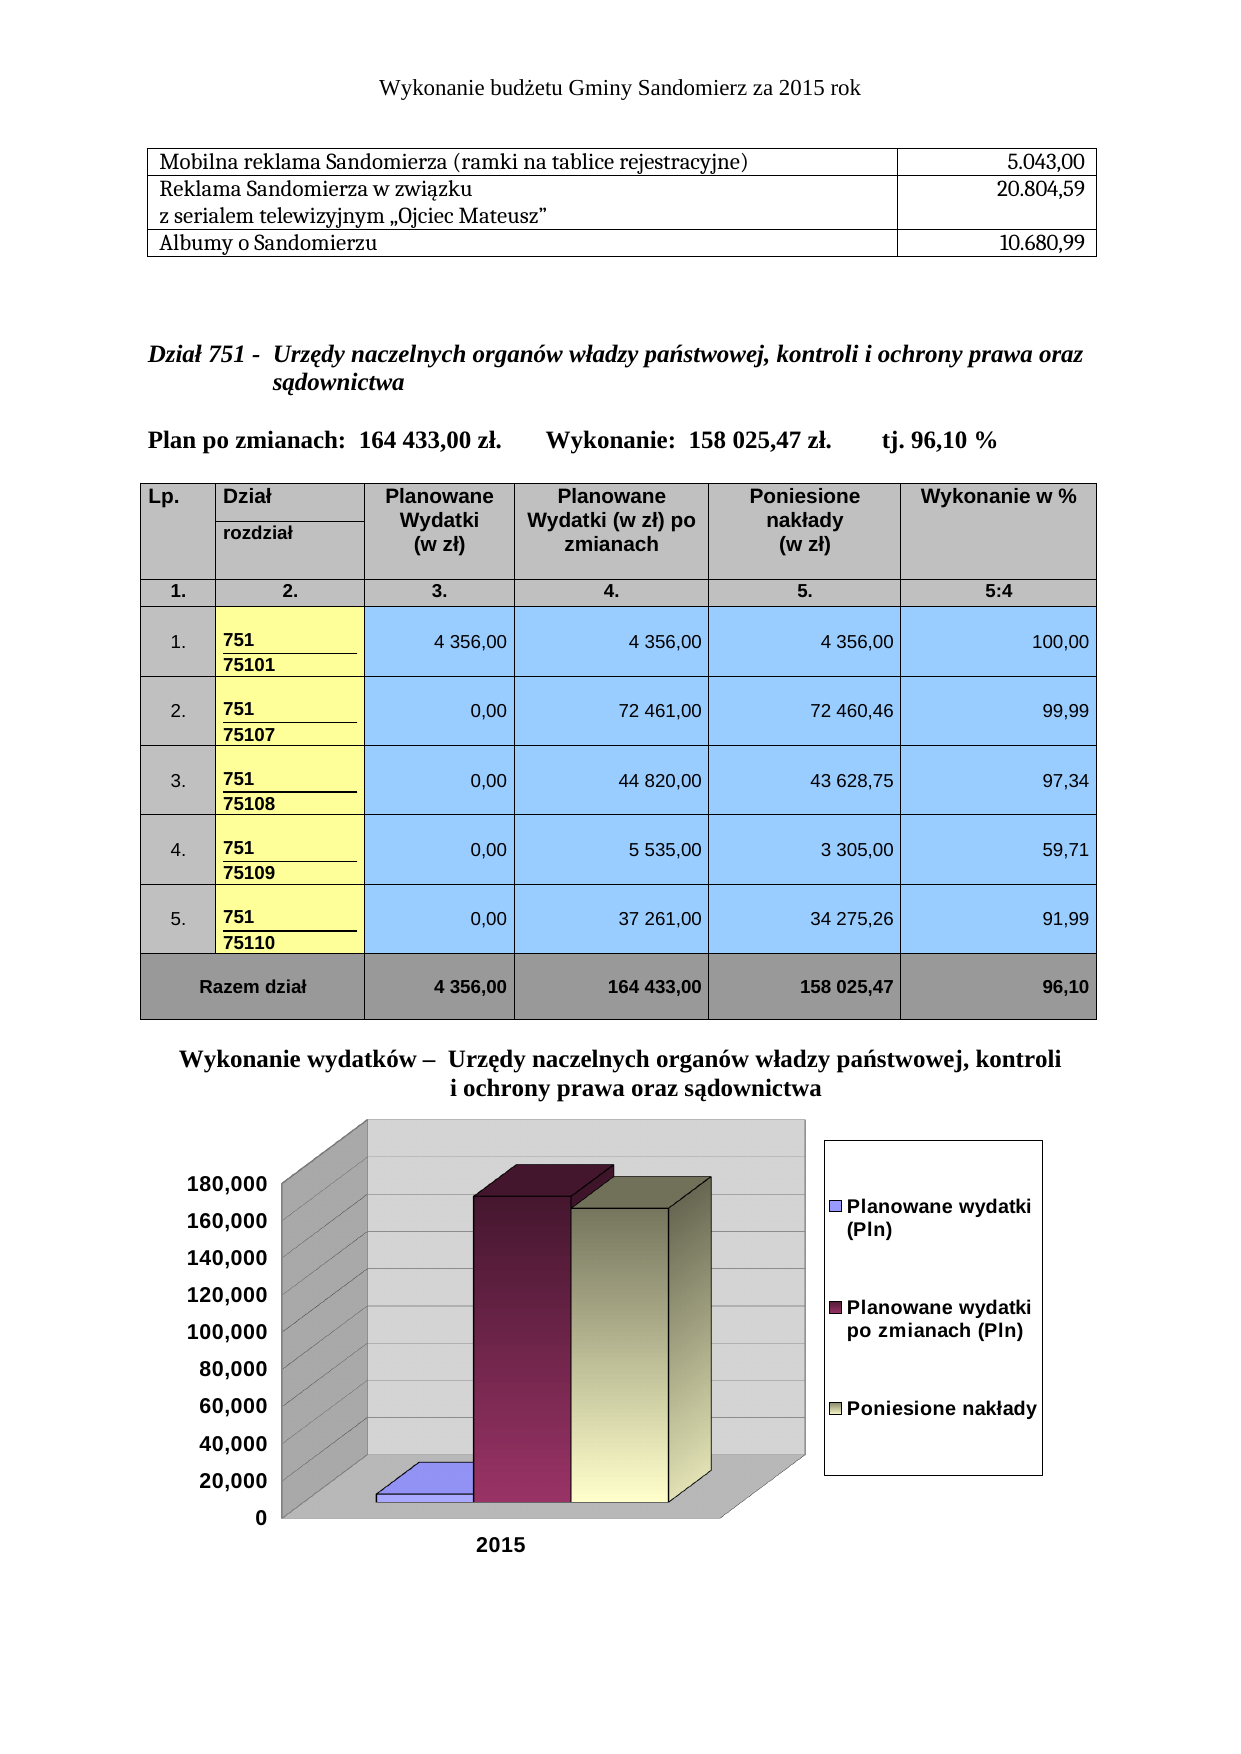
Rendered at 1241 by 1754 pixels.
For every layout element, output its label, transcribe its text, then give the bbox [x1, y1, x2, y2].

table_cell 4. [141, 815, 215, 884]
table_cell 72 460,46 [709, 677, 900, 745]
text Wykonanie wydatków – Urzędy naczelnych organów władzy państwowej, kontroli [148, 1044, 1093, 1073]
table_cell 3. [365, 580, 514, 606]
table_cell 4 356,00 [365, 954, 514, 1019]
text sądownictwa [148, 367, 1093, 396]
table_header Planowane Wydatki (w zł) [365, 484, 514, 579]
table_cell 37 261,00 [515, 885, 708, 953]
table_cell 5. [709, 580, 900, 606]
table_cell 0,00 [365, 885, 514, 953]
table_cell 1. [141, 607, 215, 676]
table_cell rozdział [216, 522, 364, 579]
table_cell 2. [141, 677, 215, 745]
text i ochrony prawa oraz sądownictwa [148, 1073, 1093, 1101]
table_cell 44 820,00 [515, 746, 708, 814]
table_cell 59,71 [901, 815, 1096, 884]
table_cell 72 461,00 [515, 677, 708, 745]
table_header Wykonanie w % [901, 484, 1096, 579]
table_cell 4 356,00 [365, 607, 514, 676]
table_cell 5.043,00 [898, 149, 1096, 175]
table_cell 20.804,59 [898, 176, 1096, 229]
table_cell 4. [515, 580, 708, 606]
table_cell Reklama Sandomierza w związku z serialem telewizyjnym „Ojciec Mateusz” [148, 176, 897, 229]
table_cell 97,34 [901, 746, 1096, 814]
table_cell 1. [141, 580, 215, 606]
table_cell Albumy o Sandomierzu [148, 230, 897, 256]
table_cell 164 433,00 [515, 954, 708, 1019]
table_cell Mobilna reklama Sandomierza (ramki na tablice rejestracyjne) [148, 149, 897, 175]
table_cell 0,00 [365, 815, 514, 884]
text Dział 751 - Urzędy naczelnych organów władzy państwowej, kontroli i ochrony prawa oraz [148, 339, 1093, 367]
table_cell 4 356,00 [709, 607, 900, 676]
table_cell 3 305,00 [709, 815, 900, 884]
table_cell 0,00 [365, 746, 514, 814]
table_cell 751 75101 [216, 607, 364, 676]
table_header Dział [216, 484, 364, 521]
table_header Planowane Wydatki (w zł) po zmianach [515, 484, 708, 579]
table_cell 96,10 [901, 954, 1096, 1019]
table_cell 10.680,99 [898, 230, 1096, 256]
table_cell 751 75107 [216, 677, 364, 745]
table_header Lp. [141, 484, 215, 579]
table_cell 751 75109 [216, 815, 364, 884]
table_cell 34 275,26 [709, 885, 900, 953]
table_cell 751 75108 [216, 746, 364, 814]
table_cell 3. [141, 746, 215, 814]
table_cell 100,00 [901, 607, 1096, 676]
table_cell 5. [141, 885, 215, 953]
table_cell 751 75110 [216, 885, 364, 953]
table_cell Razem dział [141, 954, 364, 1019]
table_header Poniesione nakłady (w zł) [709, 484, 900, 579]
table_cell 5 535,00 [515, 815, 708, 884]
table_cell 2. [216, 580, 364, 606]
table_cell 43 628,75 [709, 746, 900, 814]
table_cell 99,99 [901, 677, 1096, 745]
table_cell 5:4 [901, 580, 1096, 606]
text Plan po zmianach: 164 433,00 zł. Wykonanie: 158 025,47 zł. tj. 96,10 % [148, 425, 1093, 454]
table_cell 158 025,47 [709, 954, 900, 1019]
table_cell 4 356,00 [515, 607, 708, 676]
table_cell 91,99 [901, 885, 1096, 953]
table_cell 0,00 [365, 677, 514, 745]
